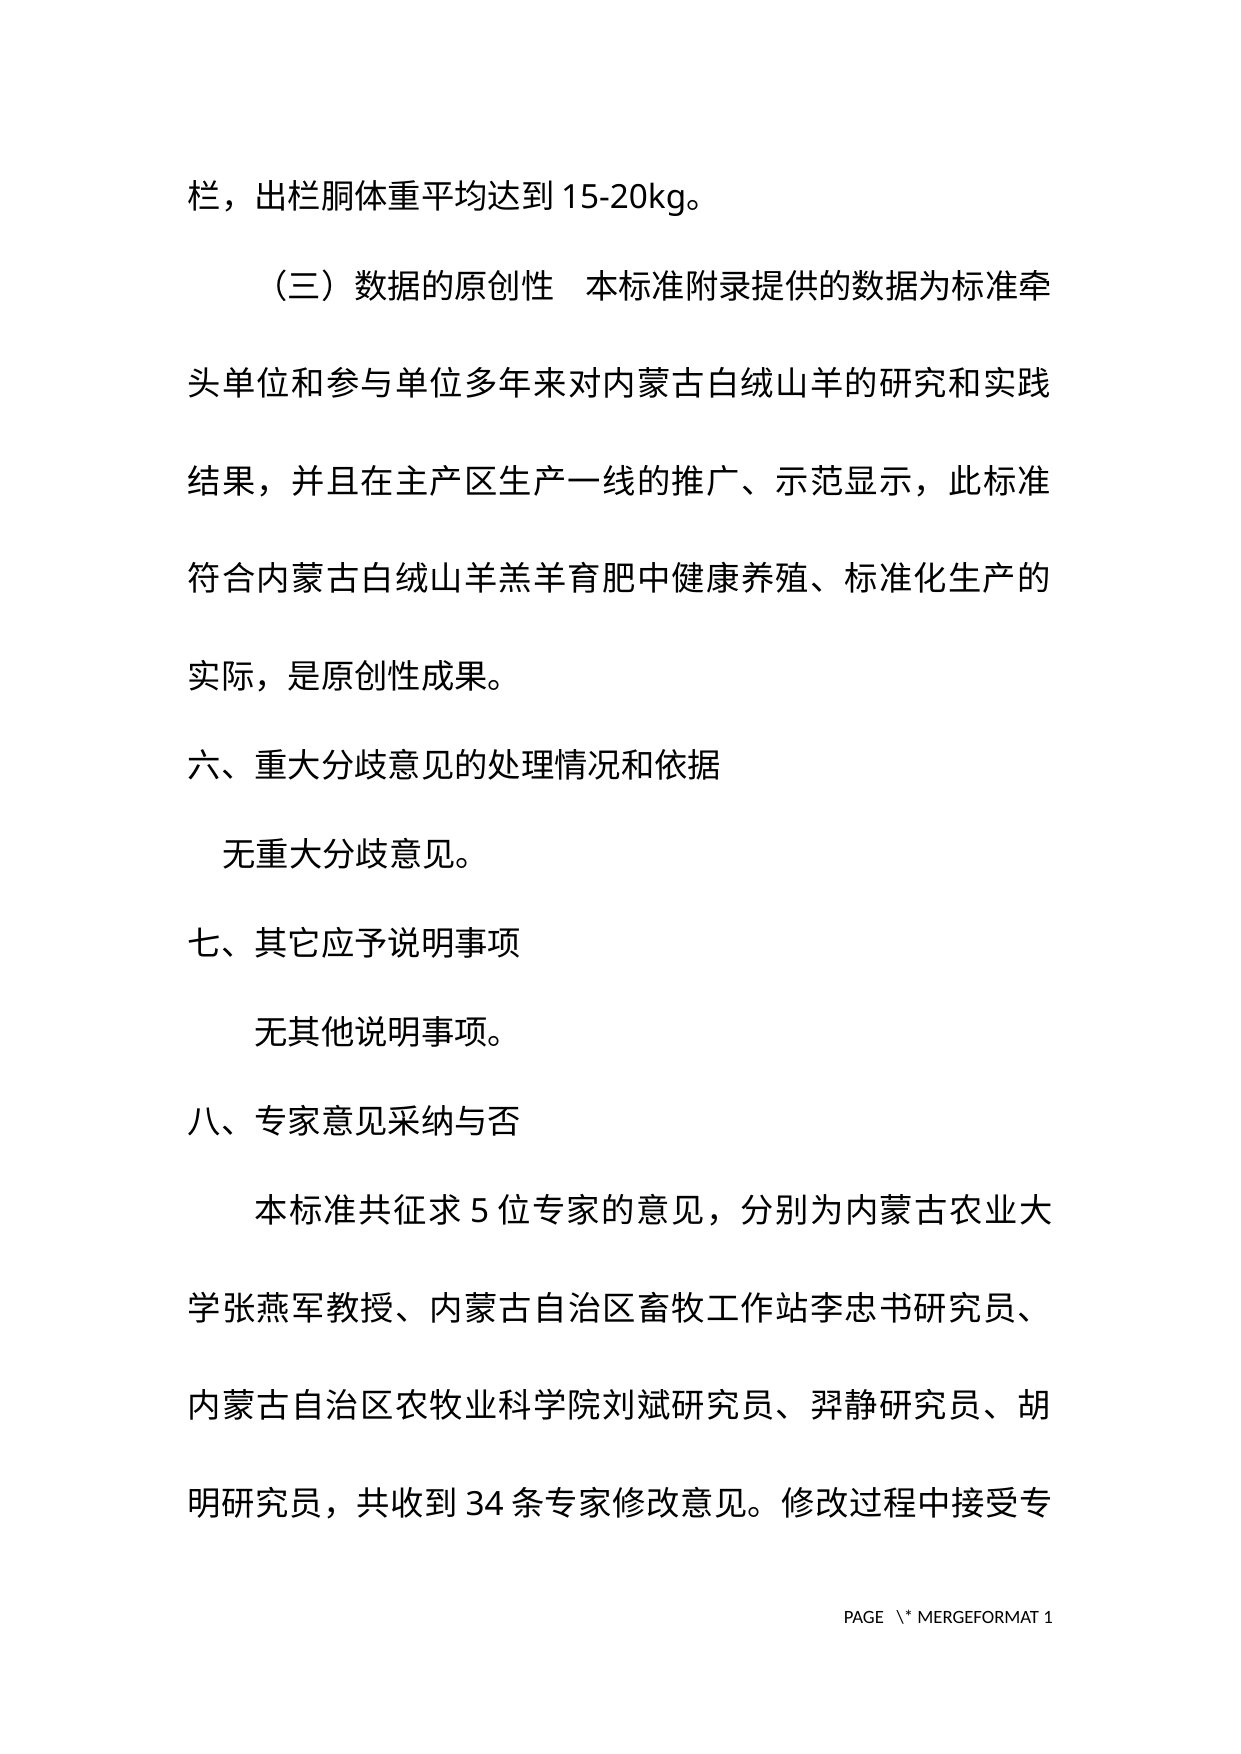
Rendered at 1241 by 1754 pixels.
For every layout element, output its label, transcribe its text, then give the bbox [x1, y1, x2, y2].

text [187, 1176, 1053, 1533]
text 七、其它应予说明事项 [187, 908, 1053, 973]
text 八、专家意见采纳与否 [187, 1087, 1053, 1152]
text 六、重大分歧意见的处理情况和依据 [187, 730, 1053, 795]
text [187, 162, 1053, 227]
text 无其他说明事项。 [187, 997, 1053, 1062]
text 无重大分歧意见。 [187, 819, 1053, 884]
text （三）数据的原创性 本标准附录提供的数据为标准牵头单位和参与单位多年来对内蒙古白绒山羊的研究和实践结果，并且在主产区生产一线的推广、示范显示，此标准符合内蒙古白绒山羊羔羊育肥中健康养殖、标准化生产的实际，是原创性成果。 [187, 251, 1053, 706]
